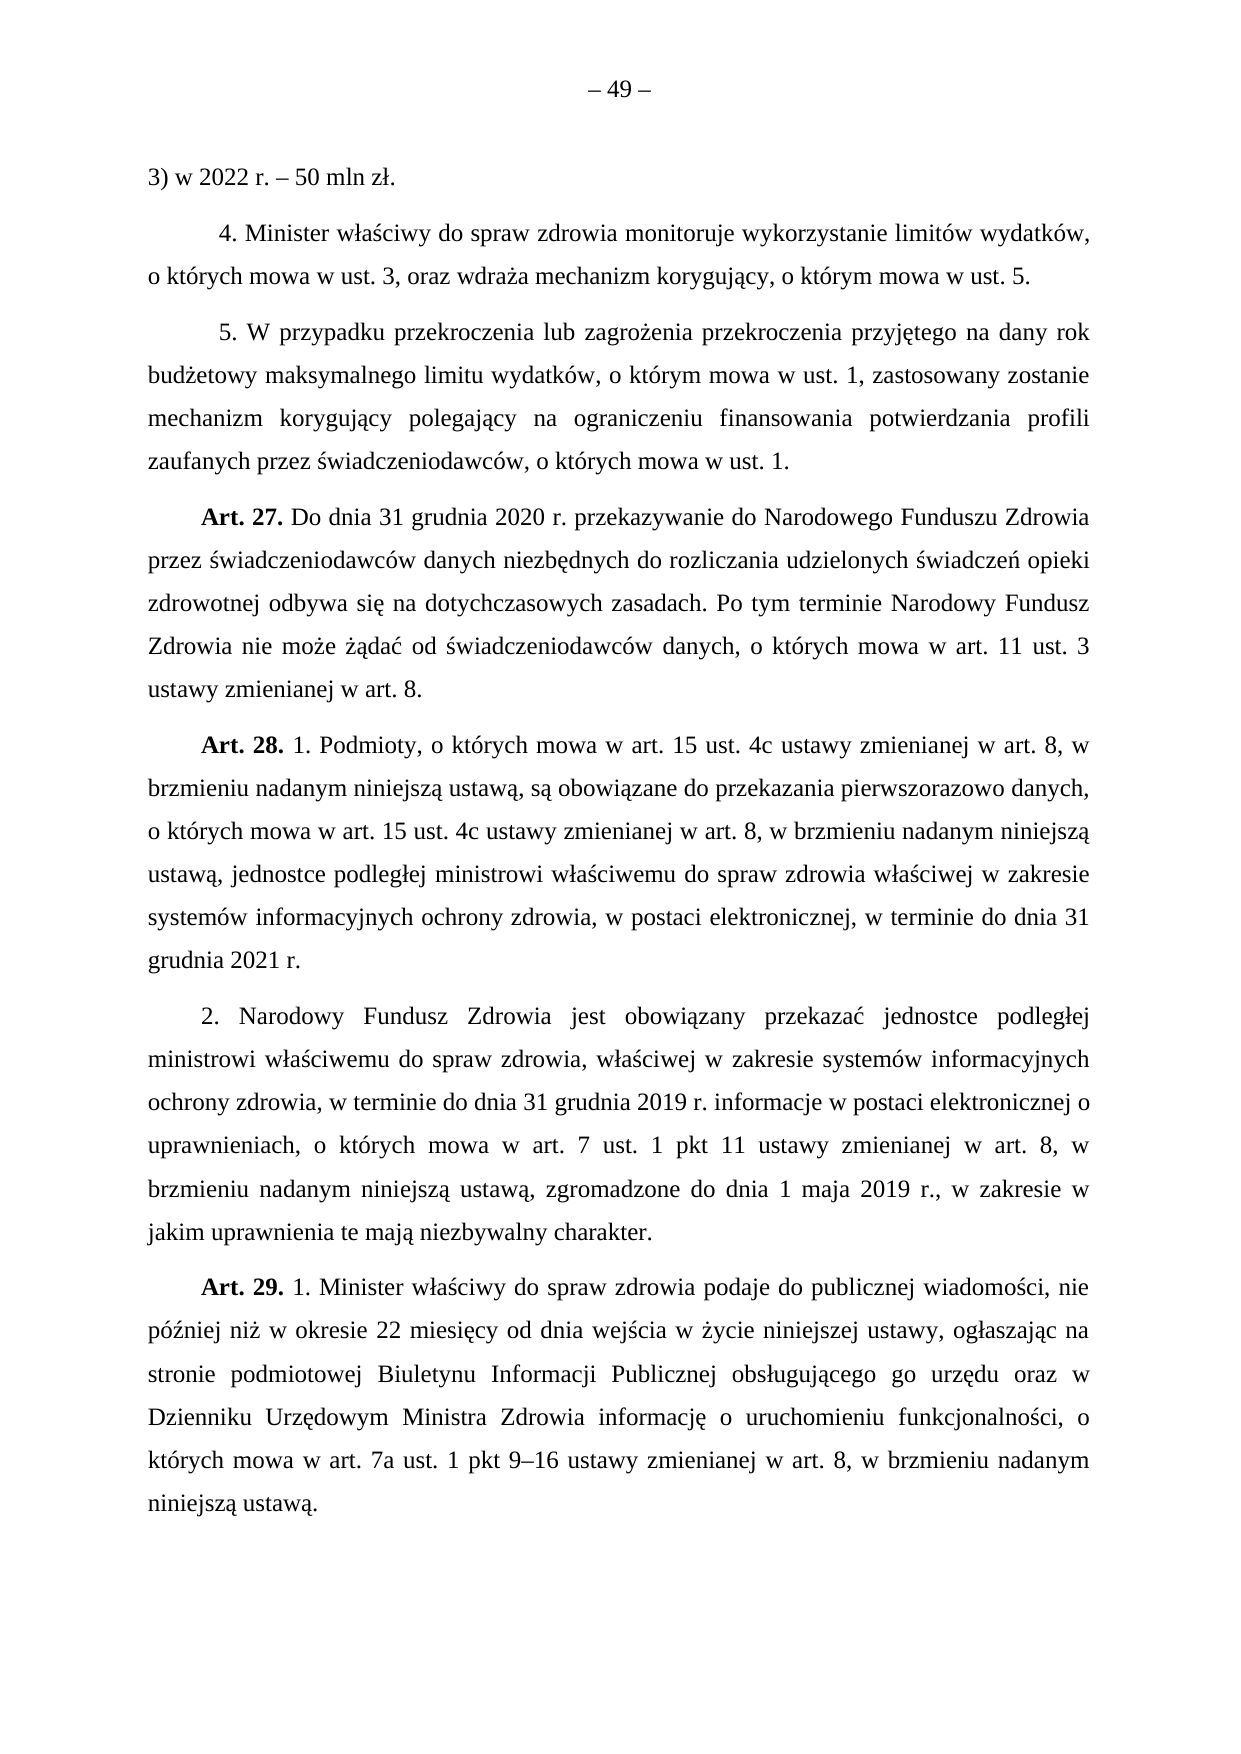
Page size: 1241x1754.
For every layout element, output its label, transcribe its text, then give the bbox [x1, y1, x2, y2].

text 4. Minister właściwy do spraw zdrowia monitoruje wykorzystanie limitów wydatków, o których mowa w ust. 3, oraz wdraża mechanizm korygujący, o którym mowa w ust. 5. [148, 218, 1091, 290]
text 2. Narodowy Fundusz Zdrowia jest obowiązany przekazać jednostce podległej ministrowi właściwemu do spraw zdrowia, właściwej w zakresie systemów informacyjnych ochrony zdrowia, w terminie do dnia 31 grudnia 2019 r. informacje w postaci elektronicznej o uprawnieniach, o których mowa w art. 7 ust. 1 pkt 11 ustawy zmienianej w art. 8, w brzmieniu nadanym niniejszą ustawą, zgromadzone do dnia 1 maja 2019 r., w zakresie w jakim uprawnienia te mają niezbywalny charakter. [148, 1001, 1091, 1246]
text Art. 29. 1. Minister właściwy do spraw zdrowia podaje do publicznej wiadomości, nie później niż w okresie 22 miesięcy od dnia wejścia w życie niniejszej ustawy, ogłaszając na stronie podmiotowej Biuletynu Informacji Publicznej obsługującego go urzędu oraz w Dzienniku Urzędowym Ministra Zdrowia informację o uruchomieniu funkcjonalności, o których mowa w art. 7a ust. 1 pkt 9–16 ustawy zmienianej w art. 8, w brzmieniu nadanym niniejszą ustawą. [148, 1272, 1091, 1517]
text Art. 27. Do dnia 31 grudnia 2020 r. przekazywanie do Narodowego Funduszu Zdrowia przez świadczeniodawców danych niezbędnych do rozliczania udzielonych świadczeń opieki zdrowotnej odbywa się na dotychczasowych zasadach. Po tym terminie Narodowy Fundusz Zdrowia nie może żądać od świadczeniodawców danych, o których mowa w art. 11 ust. 3 ustawy zmienianej w art. 8. [148, 502, 1091, 703]
text 3) w 2022 r. – 50 mln zł. [148, 162, 1091, 191]
text 5. W przypadku przekroczenia lub zagrożenia przekroczenia przyjętego na dany rok budżetowy maksymalnego limitu wydatków, o którym mowa w ust. 1, zastosowany zostanie mechanizm korygujący polegający na ograniczeniu finansowania potwierdzania profili zaufanych przez świadczeniodawców, o których mowa w ust. 1. [148, 317, 1091, 475]
text Art. 28. 1. Podmioty, o których mowa w art. 15 ust. 4c ustawy zmienianej w art. 8, w brzmieniu nadanym niniejszą ustawą, są obowiązane do przekazania pierwszorazowo danych, o których mowa w art. 15 ust. 4c ustawy zmienianej w art. 8, w brzmieniu nadanym niniejszą ustawą, jednostce podległej ministrowi właściwemu do spraw zdrowia właściwej w zakresie systemów informacyjnych ochrony zdrowia, w postaci elektronicznej, w terminie do dnia 31 grudnia 2021 r. [148, 730, 1091, 974]
